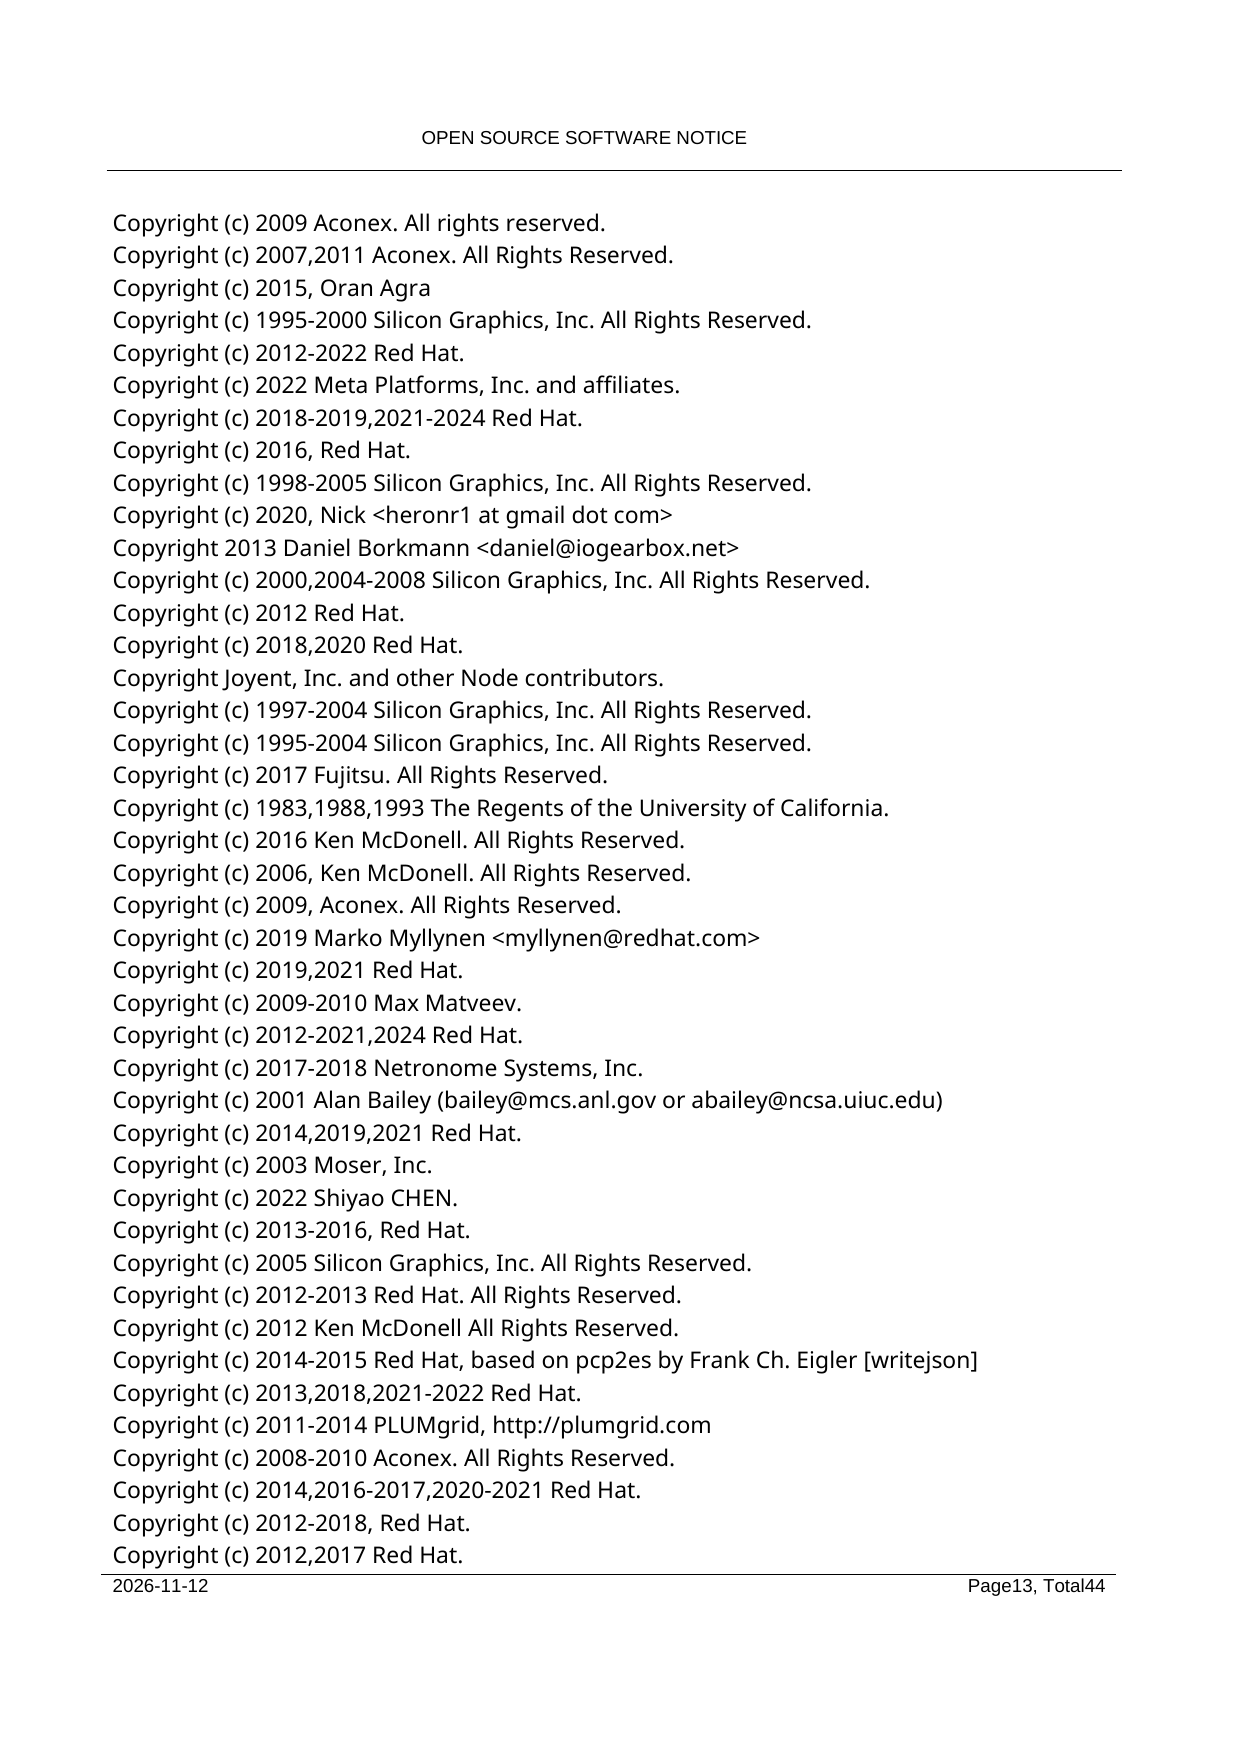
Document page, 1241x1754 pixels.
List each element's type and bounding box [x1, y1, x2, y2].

text [112, 206, 1128, 1571]
